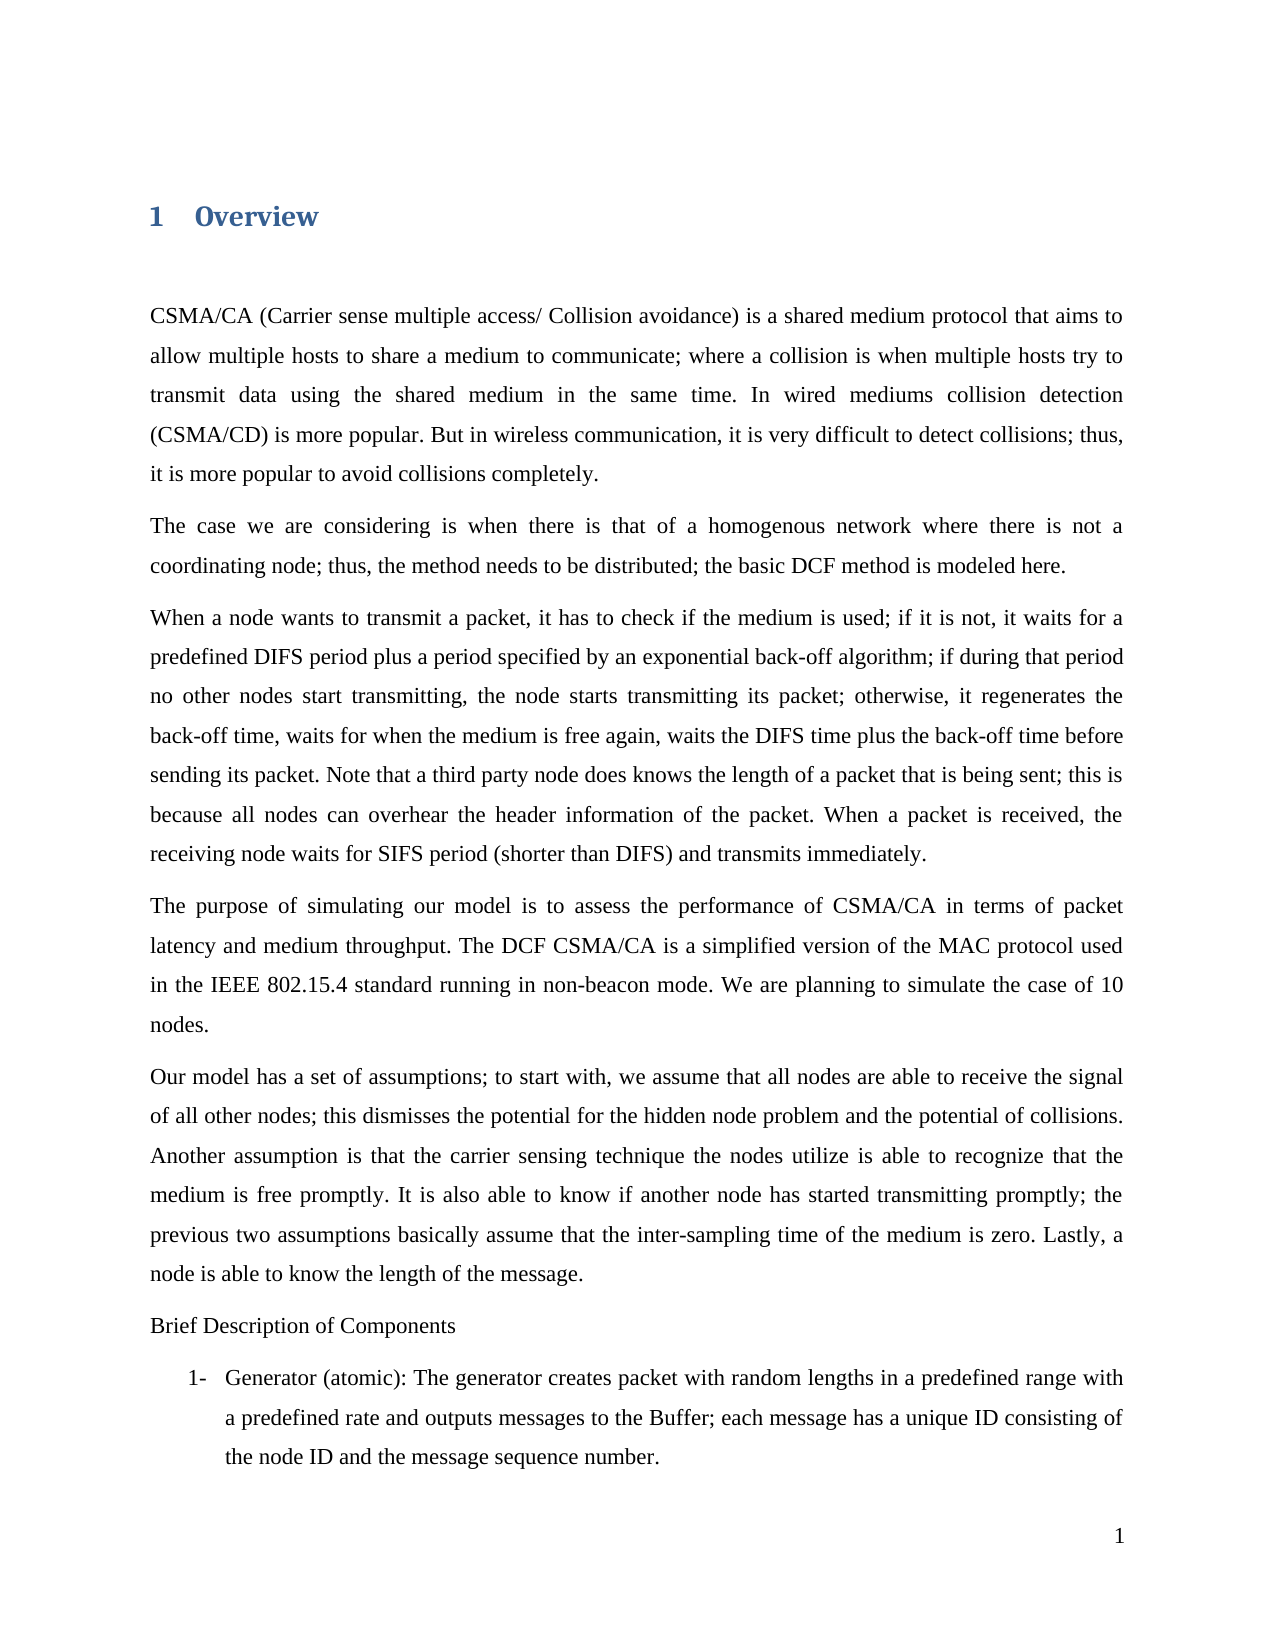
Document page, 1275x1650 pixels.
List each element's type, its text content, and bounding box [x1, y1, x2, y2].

text When a node wants to transmit a packet, it has to check if the medium is used; if it is not, it waits for a predefined DIFS period plus a period specified by an exponential back-off algorithm; if during that period no other nodes start transmitting, the node starts transmitting its packet; otherwise, it regenerates the back-off time, waits for when the medium is free again, waits the DIFS time plus the back-off time before sending its packet. Note that a third party node does knows the length of a packet that is being sent; this is because all nodes can overhear the header information of the packet. When a packet is received, the receiving node waits for SIFS period (shorter than DIFS) and transmits immediately. [150, 604, 1125, 867]
text Our model has a set of assumptions; to start with, we assume that all nodes are able to receive the signal of all other nodes; this dismisses the potential for the hidden node problem and the potential of collisions. Another assumption is that the carrier sensing technique the nodes utilize is able to recognize that the medium is free promptly. It is also able to know if another node has started transmitting promptly; the previous two assumptions basically assume that the inter-sampling time of the medium is zero. Lastly, a node is able to know the length of the message. [150, 1063, 1125, 1287]
subtitle Overview [150, 200, 1125, 233]
text CSMA/CA (Carrier sense multiple access/ Collision avoidance) is a shared medium protocol that aims to allow multiple hosts to share a medium to communicate; where a collision is when multiple hosts try to transmit data using the shared medium in the same time. In wired mediums collision detection (CSMA/CD) is more popular. But in wireless communication, it is very difficult to detect collisions; thus, it is more popular to avoid collisions completely. [150, 302, 1125, 487]
text The purpose of simulating our model is to assess the performance of CSMA/CA in terms of packet latency and medium throughput. The DCF CSMA/CA is a simplified version of the MAC protocol used in the IEEE 802.15.4 standard running in non-beacon mode. We are planning to simulate the case of 10 nodes. [150, 892, 1125, 1037]
text The case we are considering is when there is that of a homogenous network where there is not a coordinating node; thus, the method needs to be distributed; the basic DCF method is modeled here. [150, 512, 1125, 578]
list Generator (atomic): The generator creates packet with random lengths in a predefined range with a predefined rate and outputs messages to the Buffer; each message has a unique ID consisting of the node ID and the message sequence number. [187, 1364, 1125, 1469]
text Brief Description of Components [150, 1312, 1125, 1339]
